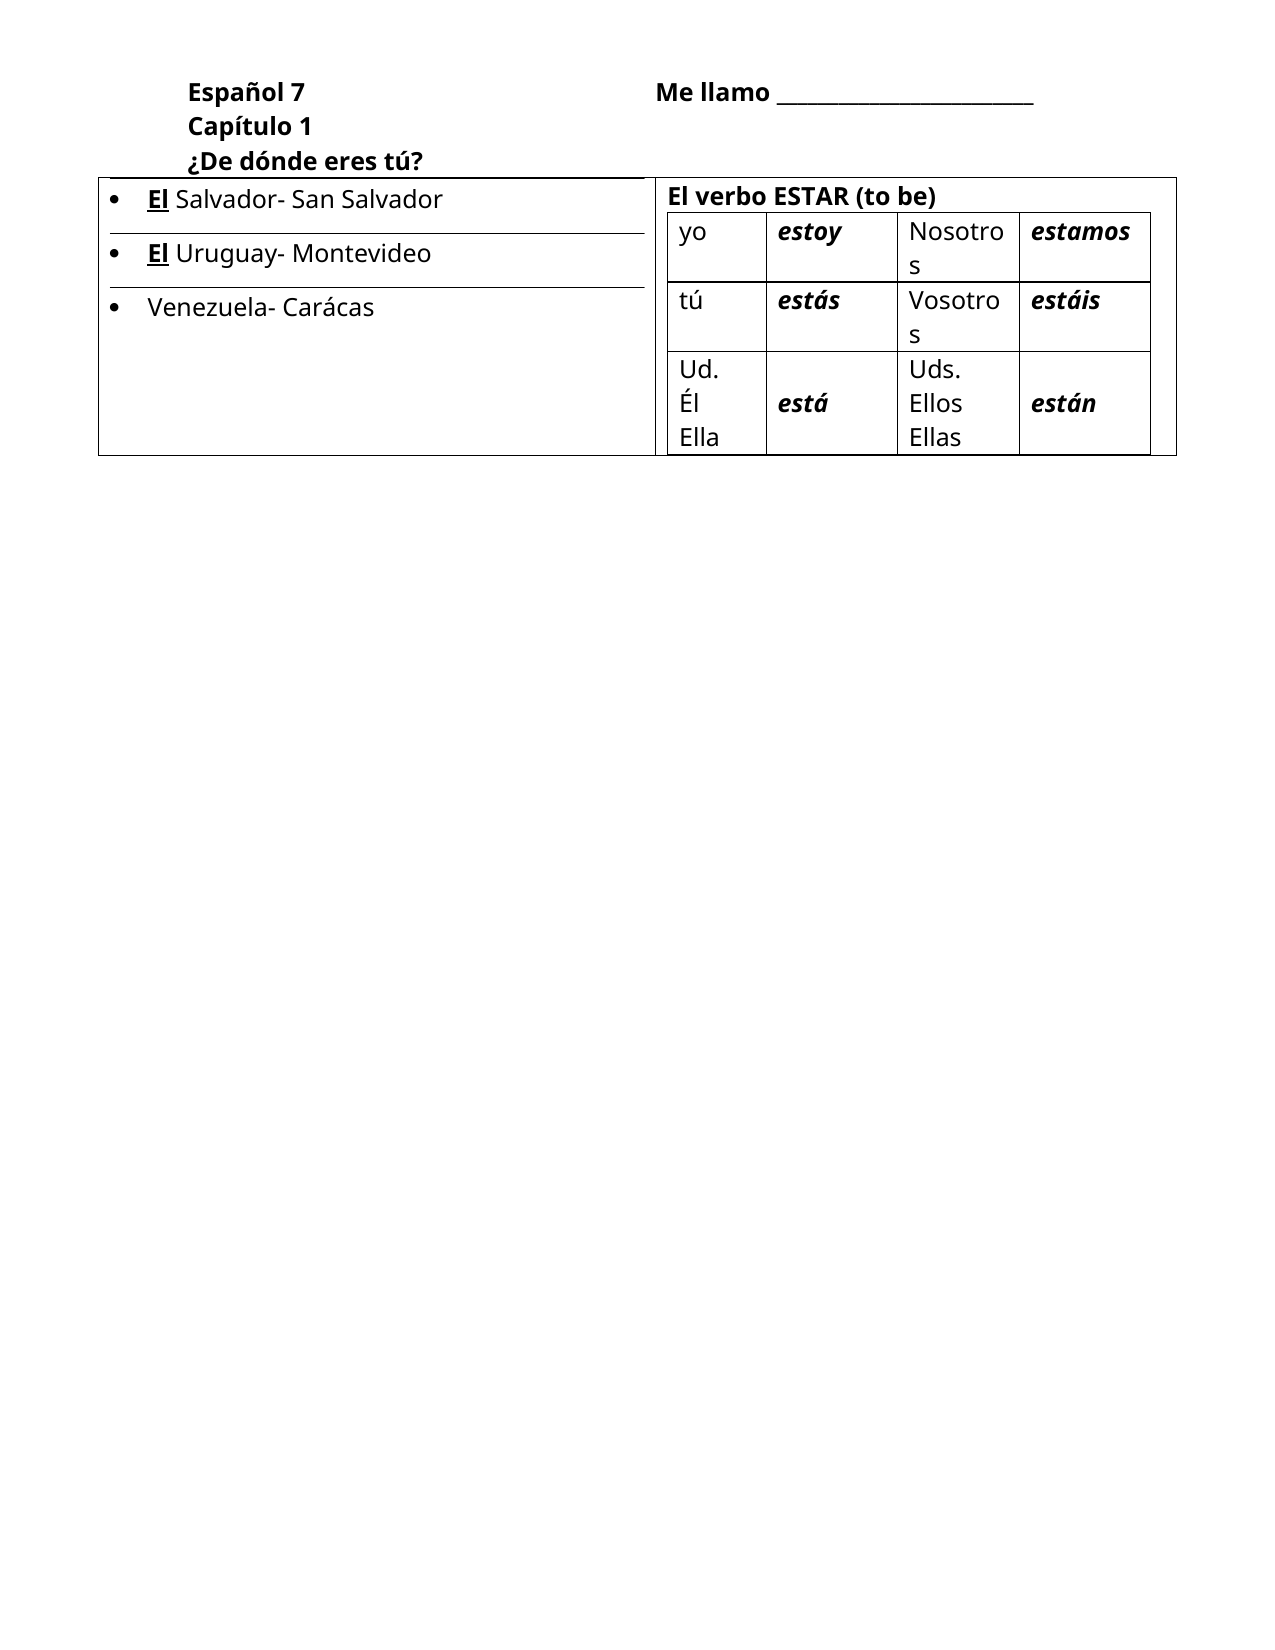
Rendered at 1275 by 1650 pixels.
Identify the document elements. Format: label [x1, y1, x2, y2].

table_header [656, 178, 1176, 455]
table_header [99, 178, 655, 455]
